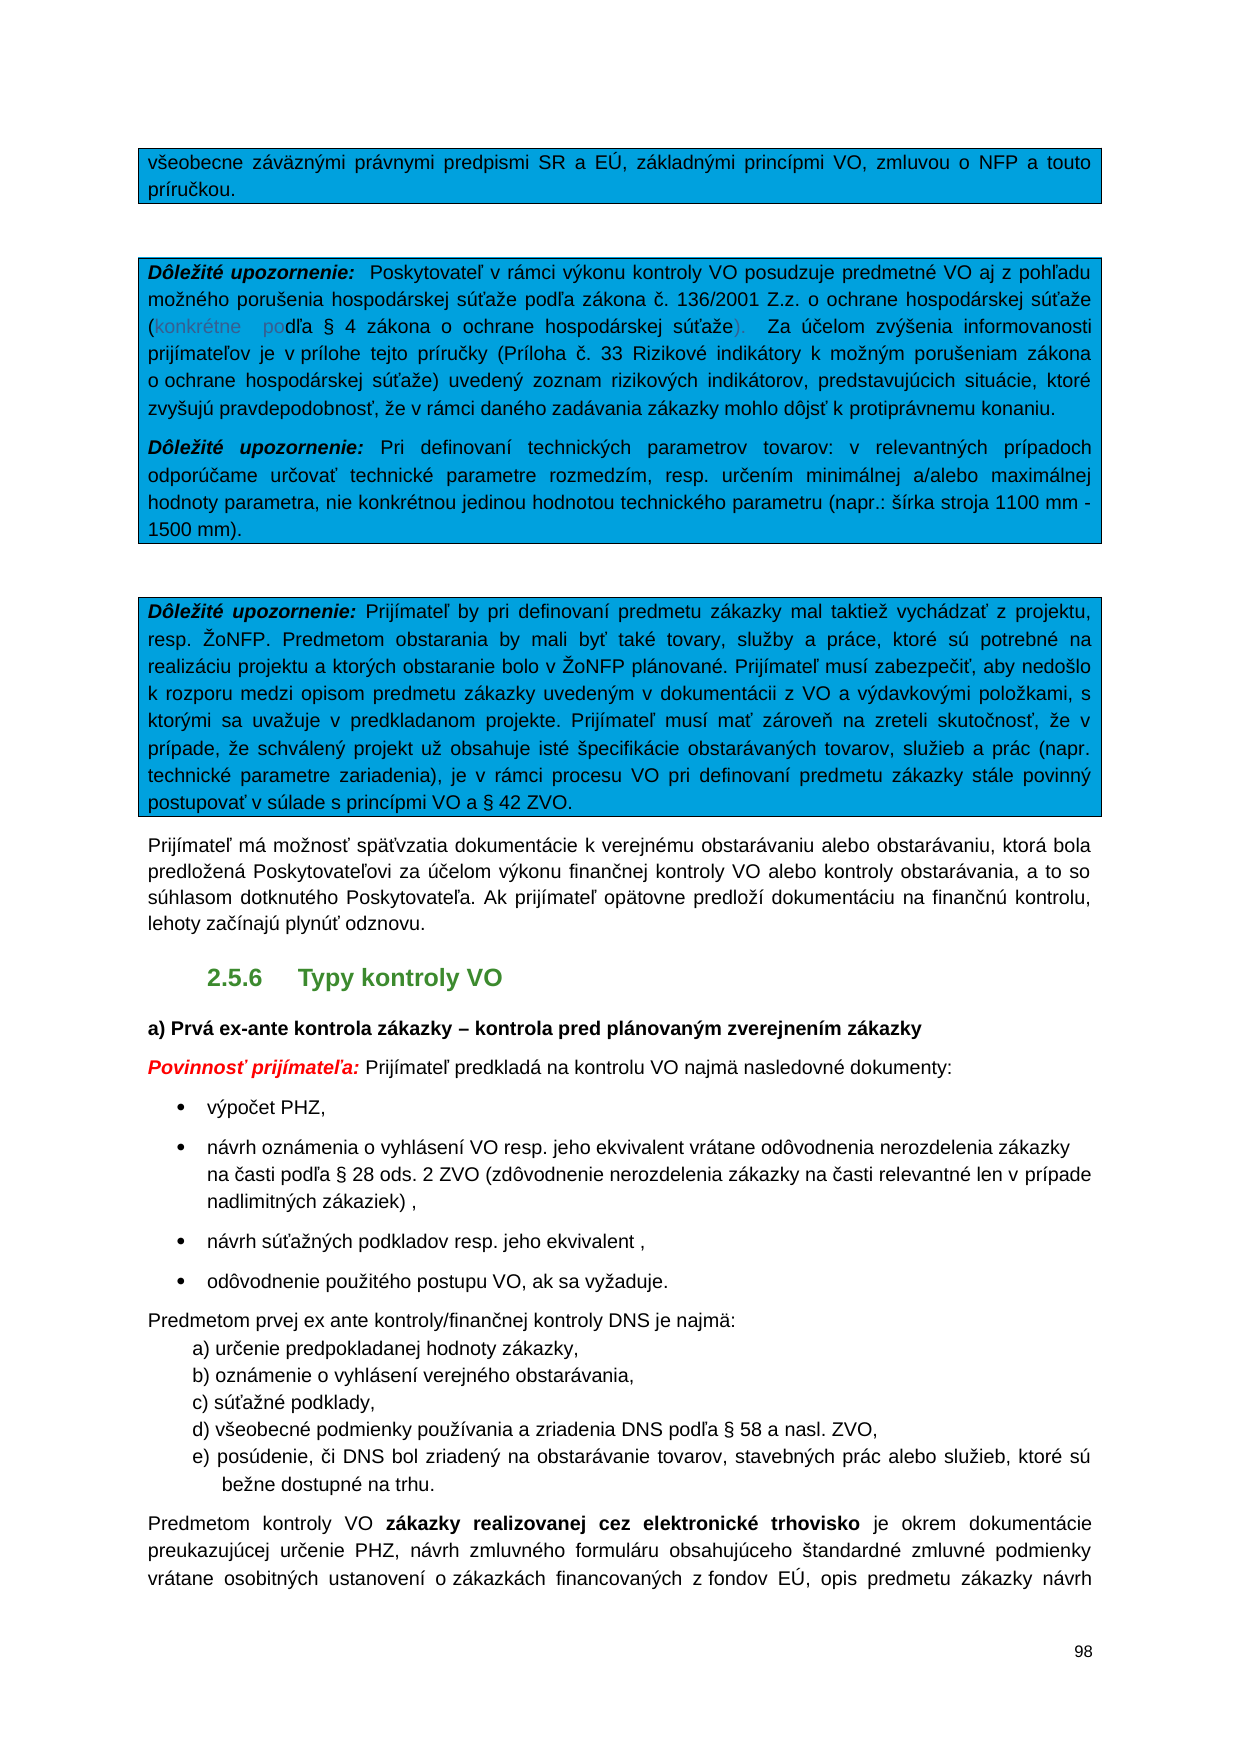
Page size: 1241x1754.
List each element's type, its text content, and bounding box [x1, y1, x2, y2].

text Dôležité upozornenie: Poskytovateľ v rámci výkonu kontroly VO posudzuje predmetné VO aj z pohľadu možného porušenia hospodárskej súťaže podľa zákona č. 136/2001 Z.z. o ochrane hospodárskej súťaže (konkrétne podľa § 4 zákona o ochrane hospodárskej súťaže). Za účelom zvýšenia informovanosti prijímateľov je v prílohe tejto príručky (Príloha č. 33 Rizikové indikátory k možným porušeniam zákona o ochrane hospodárskej súťaže) uvedený zoznam rizikových indikátorov, predstavujúcich situácie, ktoré zvyšujú pravdepodobnosť, že v rámci daného zadávania zákazky mohlo dôjsť k protiprávnemu konaniu. [139, 259, 1101, 419]
text b) oznámenie o vyhlásení verejného obstarávania, [192, 1364, 1092, 1386]
text Predmetom prvej ex ante kontroly/finančnej kontroly DNS je najmä: [148, 1309, 1092, 1332]
subtitle Typy kontroly VO [207, 963, 1092, 991]
text Dôležité upozornenie: Pri definovaní technických parametrov tovarov: v relevantných prípadoch odporúčame určovať technické parametre rozmedzím, resp. určením minimálnej a/alebo maximálnej hodnoty parametra, nie konkrétnou jedinou hodnotou technického parametru (napr.: šírka stroja 1100 mm - 1500 mm). [139, 433, 1101, 543]
text Dôležité upozornenie: Prijímateľ by pri definovaní predmetu zákazky mal taktiež vychádzať z projektu, resp. ŽoNFP. Predmetom obstarania by mali byť také tovary, služby a práce, ktoré sú potrebné na realizáciu projektu a ktorých obstaranie bolo v ŽoNFP plánované. Prijímateľ musí zabezpečiť, aby nedošlo k rozporu medzi opisom predmetu zákazky uvedeným v dokumentácii z VO a výdavkovými položkami, s ktorými sa uvažuje v predkladanom projekte. Prijímateľ musí mať zároveň na zreteli skutočnosť, že v prípade, že schválený projekt už obsahuje isté špecifikácie obstarávaných tovarov, služieb a prác (napr. technické parametre zariadenia), je v rámci procesu VO pri definovaní predmetu zákazky stále povinný postupovať v súlade s princípmi VO a § 42 ZVO. [139, 598, 1101, 816]
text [148, 1512, 1092, 1589]
text návrh súťažných podkladov resp. jeho ekvivalent , [177, 1230, 1092, 1253]
text návrh oznámenia o vyhlásení VO resp. jeho ekvivalent vrátane odôvodnenia nerozdelenia zákazky na časti podľa § 28 ods. 2 ZVO (zdôvodnenie nerozdelenia zákazky na časti relevantné len v prípade nadlimitných zákaziek) , [177, 1136, 1092, 1213]
text d) všeobecné podmienky používania a zriadenia DNS podľa § 58 a nasl. ZVO, [192, 1418, 1092, 1441]
text Povinnosť prijímateľa: Prijímateľ predkladá na kontrolu VO najmä nasledovné dokumenty: [148, 1056, 1092, 1079]
text a) Prvá ex-ante kontrola zákazky – kontrola pred plánovaným zverejnením zákazky [148, 1016, 1092, 1039]
text výpočet PHZ, [177, 1096, 1092, 1119]
text a) určenie predpokladanej hodnoty zákazky, [192, 1337, 1092, 1359]
text Prijímateľ má možnosť späťvzatia dokumentácie k verejnému obstarávaniu alebo obstarávaniu, ktorá bola predložená Poskytovateľovi za účelom výkonu finančnej kontroly VO alebo kontroly obstarávania, a to so súhlasom dotknutého Poskytovateľa. Ak prijímateľ opätovne predloží dokumentáciu na finančnú kontrolu, lehoty začínajú plynúť odznovu. [148, 833, 1092, 934]
text c) súťažné podklady, [192, 1391, 1092, 1414]
text odôvodnenie použitého postupu VO, ak sa vyžaduje. [177, 1269, 1092, 1292]
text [139, 149, 1101, 203]
text e) posúdenie, či DNS bol zriadený na obstarávanie tovarov, stavebných prác alebo služieb, ktoré sú bežne dostupné na trhu. [192, 1445, 1092, 1495]
